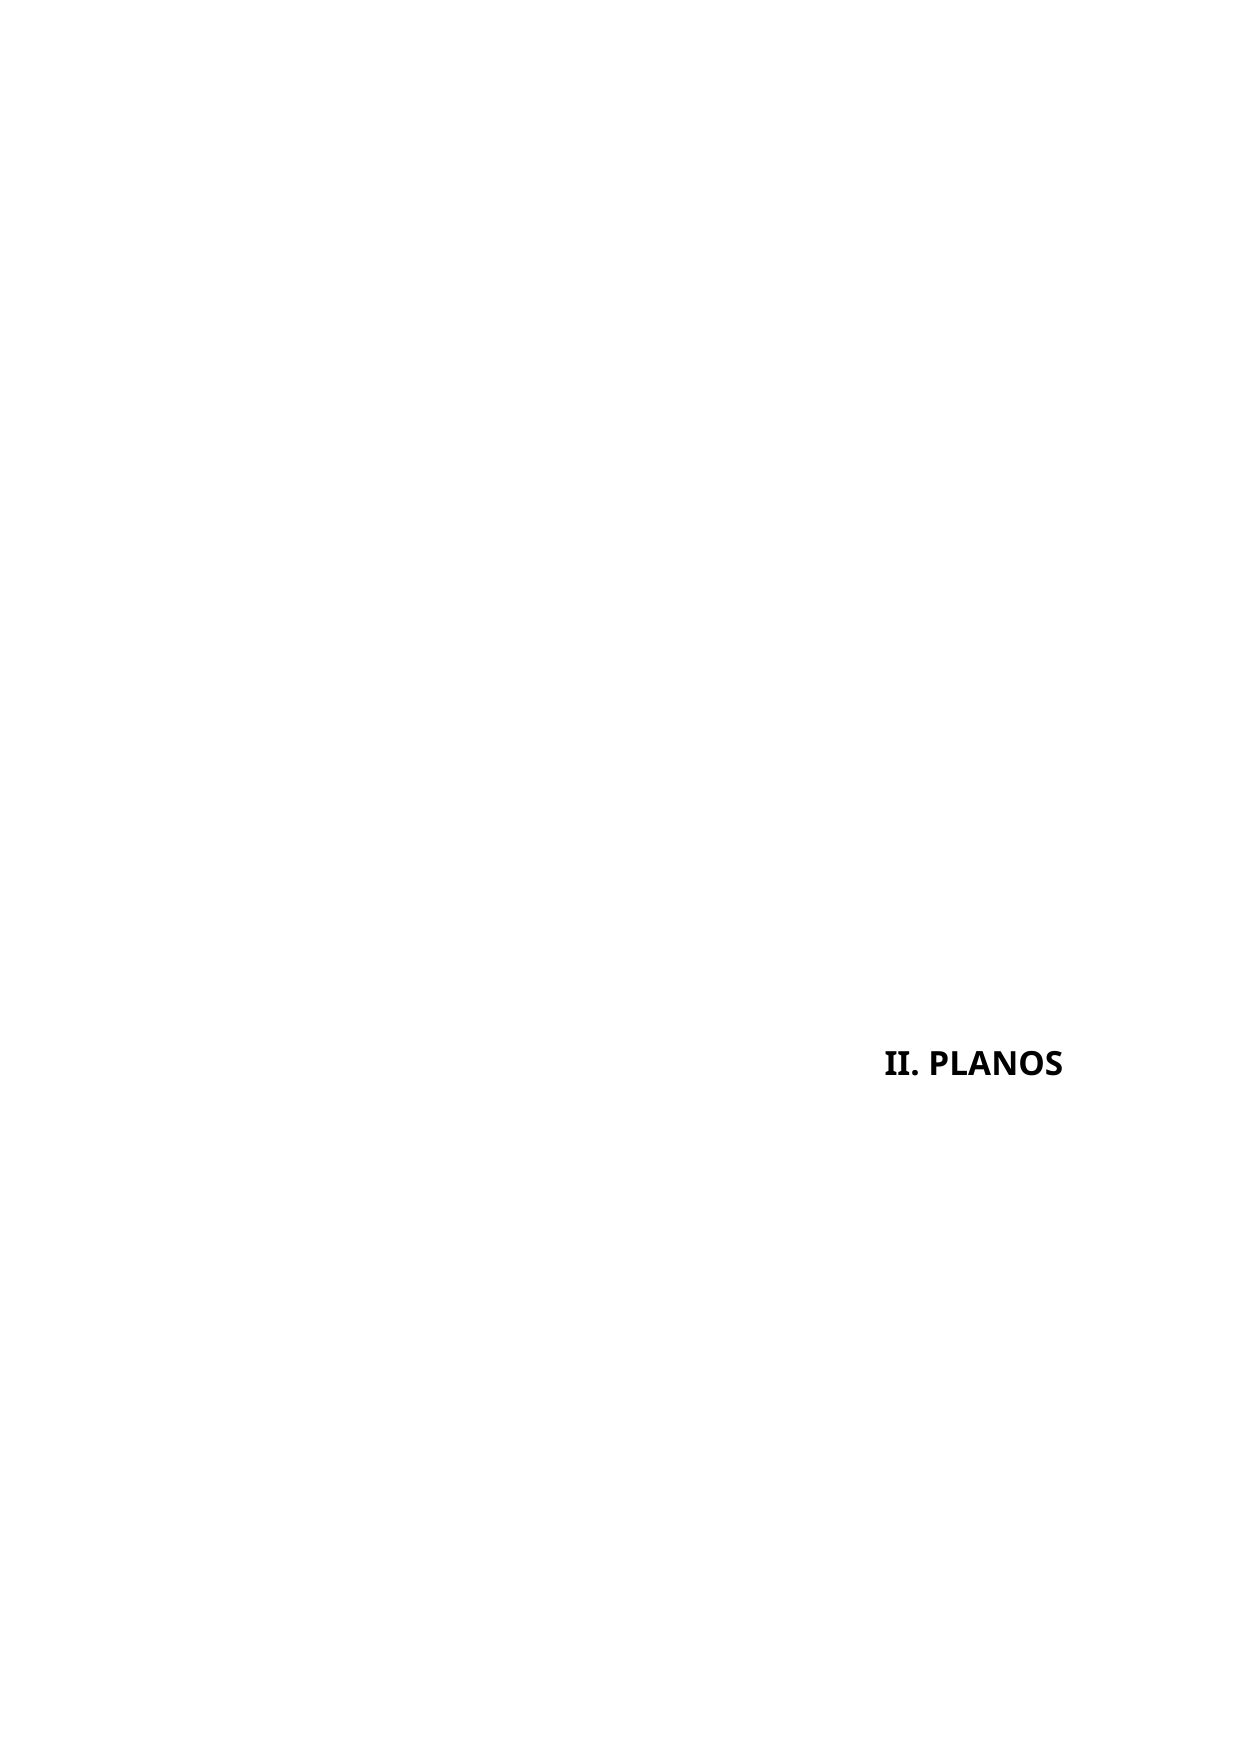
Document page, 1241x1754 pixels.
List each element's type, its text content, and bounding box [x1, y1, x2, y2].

text II. PLANOS [124, 1039, 1063, 1085]
